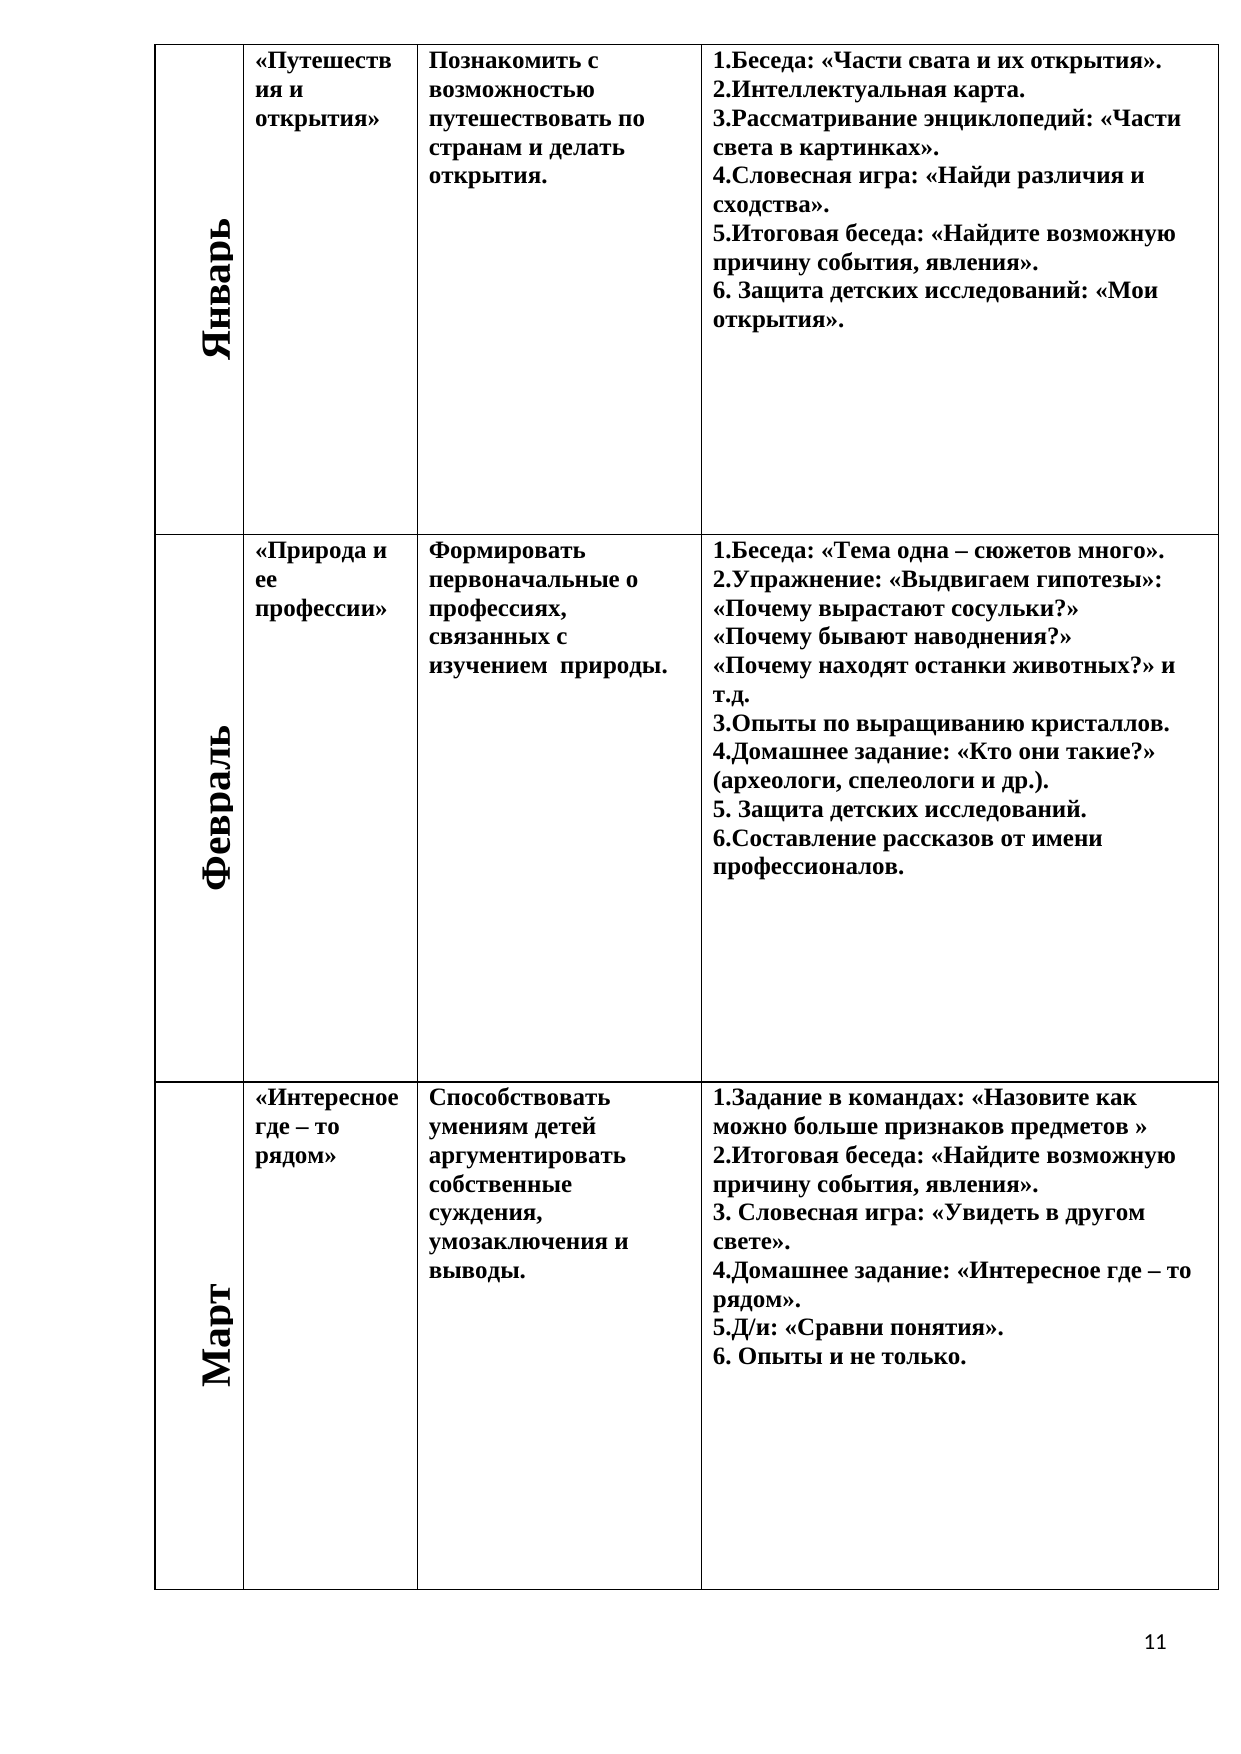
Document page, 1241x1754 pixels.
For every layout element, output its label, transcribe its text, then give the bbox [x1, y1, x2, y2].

table_cell Январь [156, 45, 243, 534]
table_cell «Природа и ее профессии» [244, 535, 417, 1081]
table_cell 1.Задание в командах: «Назовите как можно больше признаков предметов » 2.Итоговая беседа: «Найдите возможную причину события, явления». 3. Словесная игра: «Увидеть в другом свете». 4.Домашнее задание: «Интересное где – то рядом». 5.Д/и: «Сравни понятия». 6. Опыты и не только. [702, 1083, 1218, 1589]
table_cell Март [156, 1083, 243, 1589]
table_cell «Интересное где – то рядом» [244, 1083, 417, 1589]
table_cell 1.Беседа: «Части свата и их открытия». 2.Интеллектуальная карта. 3.Рассматривание энциклопедий: «Части света в картинках». 4.Словесная игра: «Найди различия и сходства». 5.Итоговая беседа: «Найдите возможную причину события, явления». 6. Защита детских исследований: «Мои открытия». [702, 45, 1218, 534]
table_cell Познакомить с возможностью путешествовать по странам и делать открытия. [418, 45, 701, 534]
table_cell Формировать первоначальные о профессиях, связанных с изучением природы. [418, 535, 701, 1081]
table_cell «Путешествия и открытия» [244, 45, 417, 534]
table_cell Способствовать умениям детей аргументировать собственные суждения, умозаключения и выводы. [418, 1083, 701, 1589]
table_cell 1.Беседа: «Тема одна – сюжетов много». 2.Упражнение: «Выдвигаем гипотезы»: «Почему вырастают сосульки?» «Почему бывают наводнения?» «Почему находят останки животных?» и т.д. 3.Опыты по выращиванию кристаллов. 4.Домашнее задание: «Кто они такие?» (археологи, спелеологи и др.). 5. Защита детских исследований. 6.Составление рассказов от имени профессионалов. [702, 535, 1218, 1081]
table_cell Февраль [156, 535, 243, 1081]
